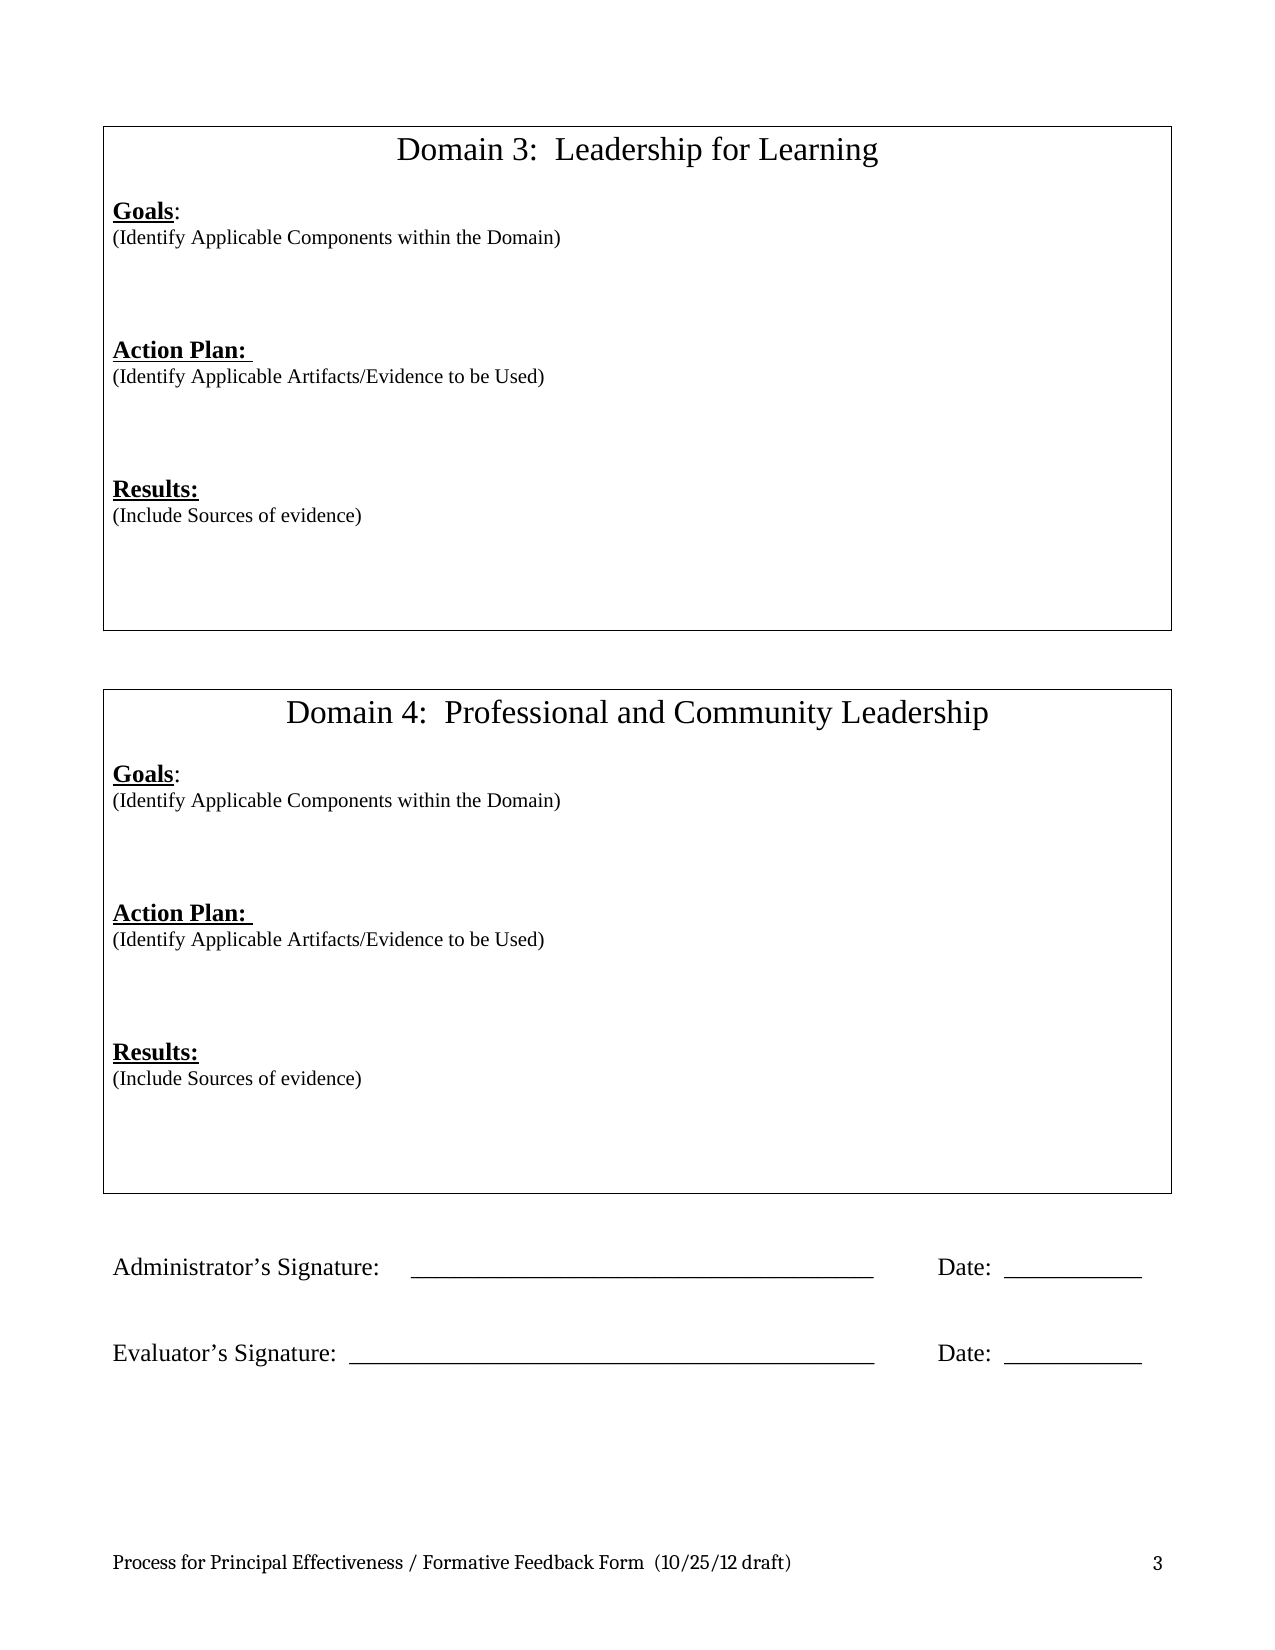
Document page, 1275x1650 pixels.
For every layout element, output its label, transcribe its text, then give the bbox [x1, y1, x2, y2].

text (Include Sources of evidence) [112, 1066, 1162, 1090]
text Results: [112, 474, 1162, 503]
text Administrator’s Signature: _____________________________________ Date: ___________ [112, 1252, 1162, 1280]
text Action Plan: [112, 336, 1162, 364]
text Results: [112, 1037, 1162, 1066]
text (Identify Applicable Components within the Domain) [112, 225, 1162, 249]
text (Identify Applicable Artifacts/Evidence to be Used) [112, 927, 1162, 951]
text Goals: [112, 196, 1162, 225]
text Action Plan: [112, 898, 1162, 927]
text Domain 4: Professional and Community Leadership [104, 690, 1171, 730]
text Domain 3: Leadership for Learning [104, 127, 1171, 168]
text (Identify Applicable Components within the Domain) [112, 788, 1162, 812]
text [112, 364, 1162, 388]
text (Include Sources of evidence) [112, 503, 1162, 527]
text Evaluator’s Signature: __________________________________________ Date: ___________ [112, 1338, 1162, 1367]
text Goals: [112, 759, 1162, 788]
